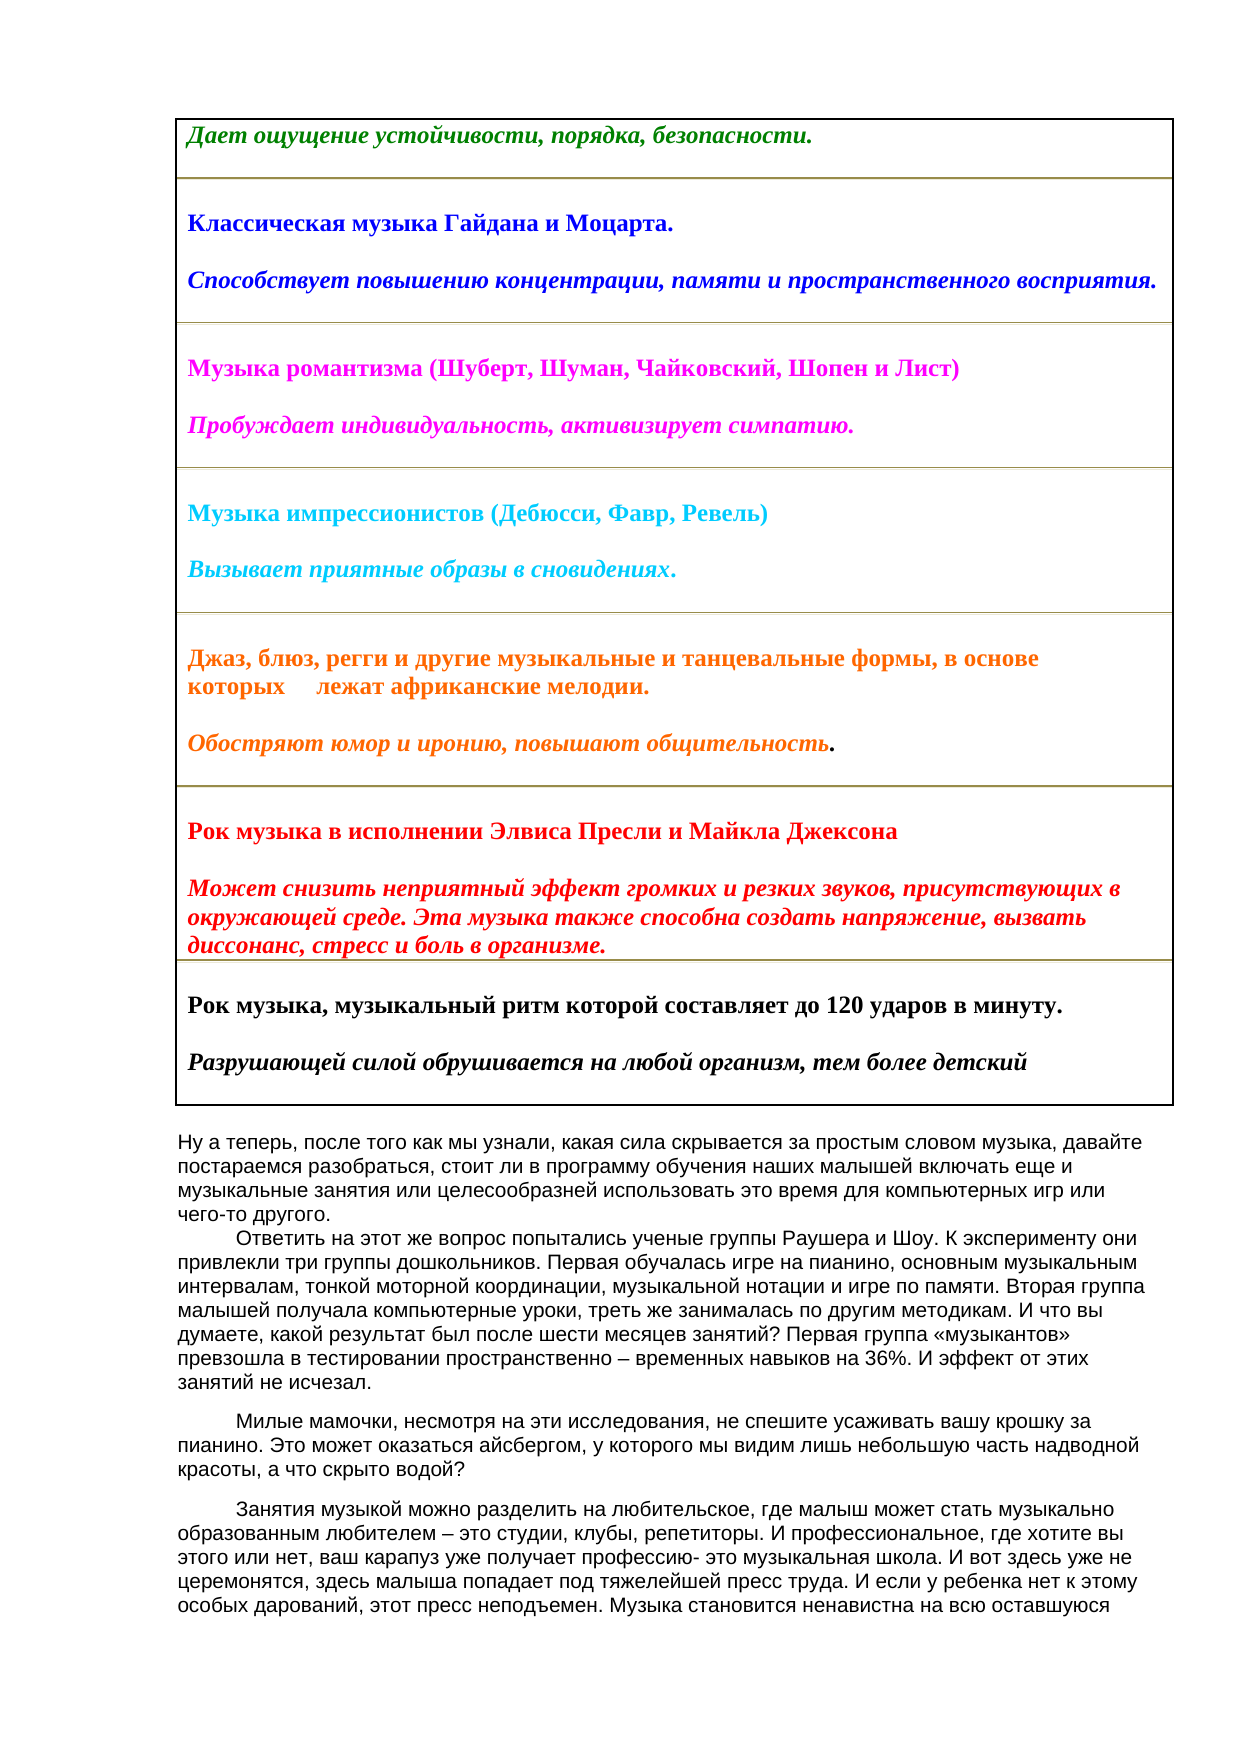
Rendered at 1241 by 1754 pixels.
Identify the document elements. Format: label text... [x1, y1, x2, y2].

text Ответить на этот же вопрос попытались ученые группы Раушера и Шоу. К эксперименту они привлекли три группы дошкольников. Первая обучалась игре на пианино, основным музыкальным интервалам, тонкой моторной координации, музыкальной нотации и игре по памяти. Вторая группа малышей получала компьютерные уроки, треть же занималась по другим методикам. И что вы думаете, какой результат был после шести месяцев занятий? Первая группа «музыкантов» превзошла в тестировании пространственно – временных навыков на 36%. И эффект от этих занятий не исчезал. [177, 1226, 1152, 1393]
table_cell Классическая музыка Гайдана и Моцарта. Способствует повышению концентрации, памяти и пространственного восприятия. [177, 180, 1172, 322]
table_cell Рок музыка в исполнении Элвиса Пресли и Майкла Джексона Может снизить неприятный эффект громких и резких звуков, присутствующих в окружающей среде. Эта музыка также способна создать напряжение, вызвать диссонанс, стресс и боль в организме. [177, 788, 1172, 959]
table_cell Музыка импрессионистов (Дебюсси, Фавр, Ревель) Вызывает приятные образы в сновидениях. [177, 470, 1172, 611]
text Ну а теперь, после того как мы узнали, какая сила скрывается за простым словом музыка, давайте постараемся разобраться, стоит ли в программу обучения наших малышей включать еще и музыкальные занятия или целесообразней использовать это время для компьютерных игр или чего-то другого. [177, 1106, 1152, 1226]
table_cell Рок музыка, музыкальный ритм которой составляет до 120 ударов в минуту. Разрушающей силой обрушивается на любой организм, тем более детский [177, 963, 1172, 1104]
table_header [177, 120, 1172, 177]
table_cell Музыка романтизма (Шуберт, Шуман, Чайковский, Шопен и Лист) Пробуждает индивидуальность, активизирует симпатию. [177, 325, 1172, 467]
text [177, 1497, 1152, 1616]
table_cell Джаз, блюз, регги и другие музыкальные и танцевальные формы, в основе которых лежат африканские мелодии. Обостряют юмор и иронию, повышают общительность. [177, 615, 1172, 785]
text Милые мамочки, несмотря на эти исследования, не спешите усаживать вашу крошку за пианино. Это может оказаться айсбергом, у которого мы видим лишь небольшую часть надводной красоты, а что скрыто водой? [177, 1409, 1152, 1481]
